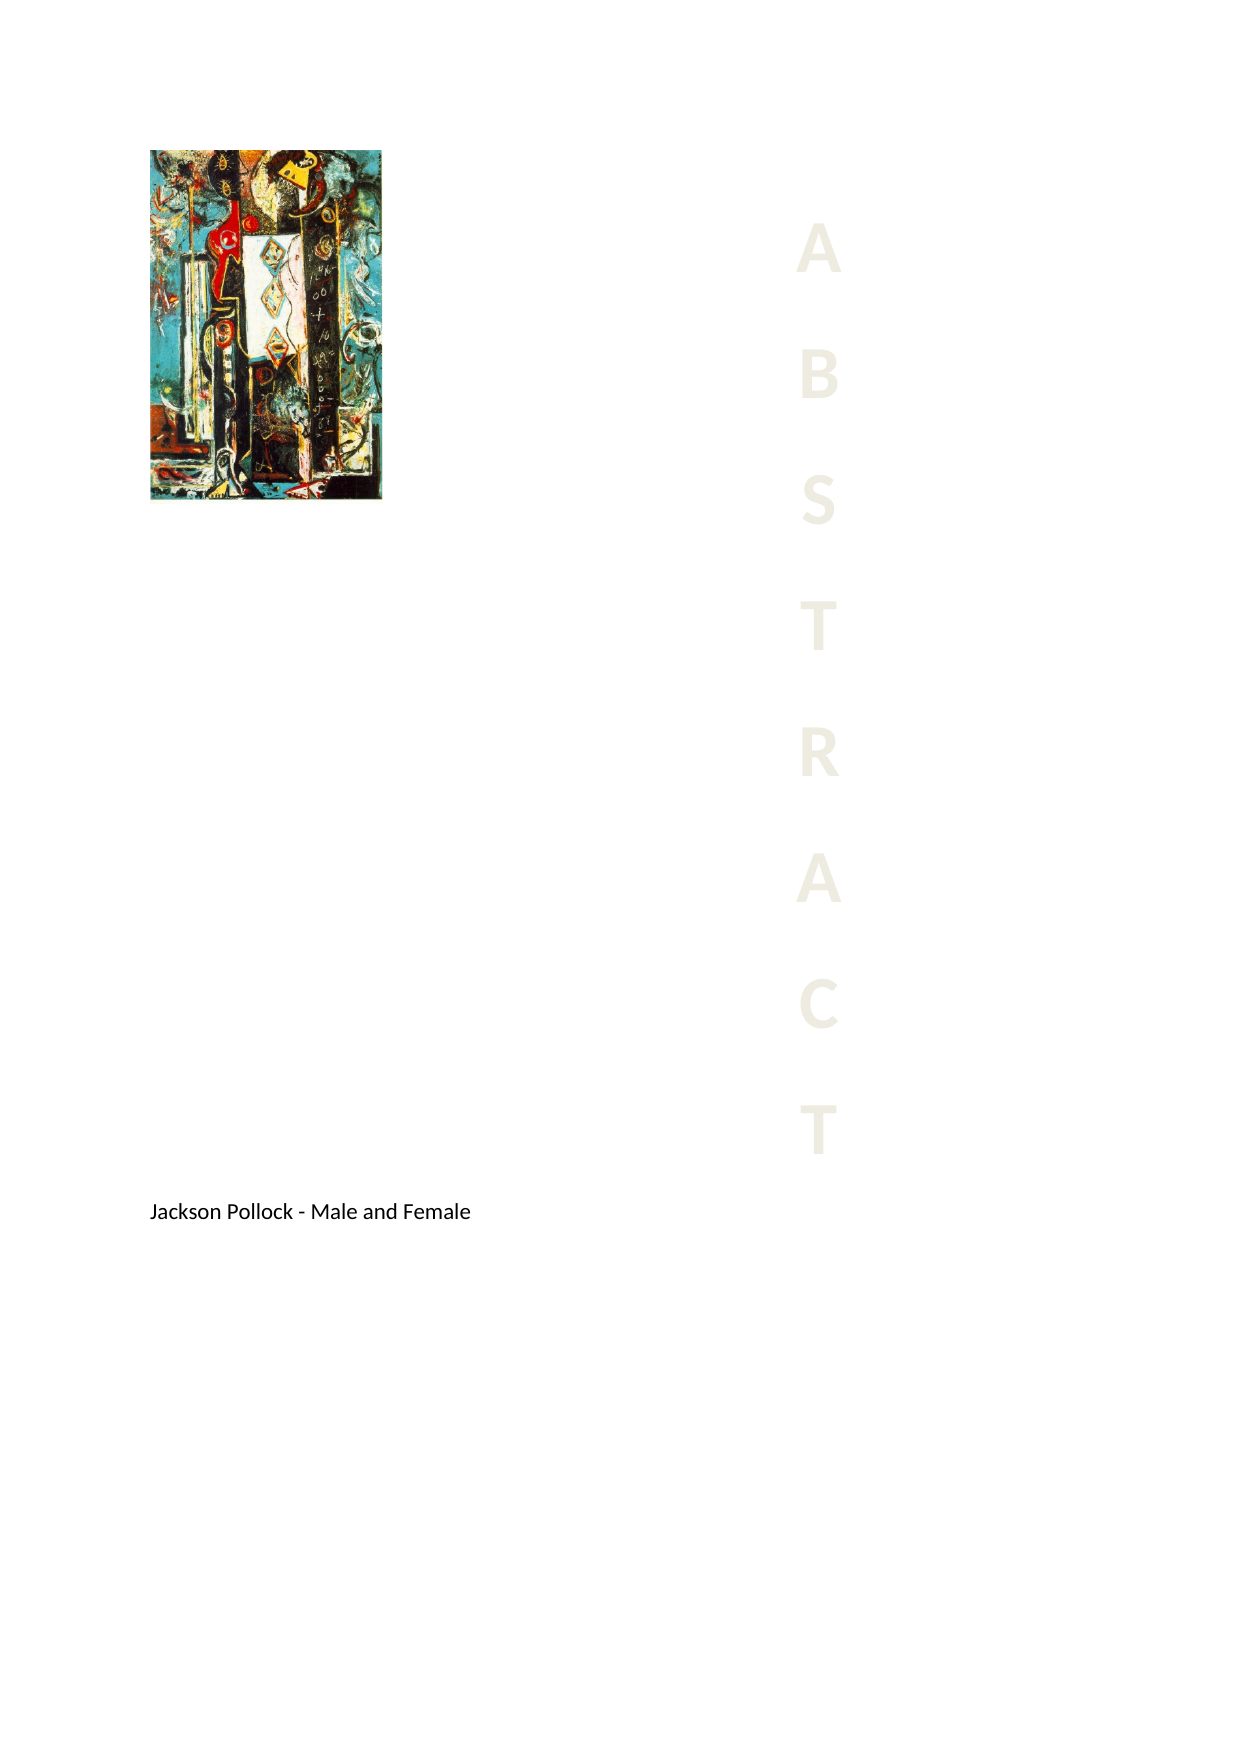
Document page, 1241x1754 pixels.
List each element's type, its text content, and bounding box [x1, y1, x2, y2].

picture [150, 150, 383, 504]
text Jackson Pollock - Male and Female [150, 150, 1090, 1225]
